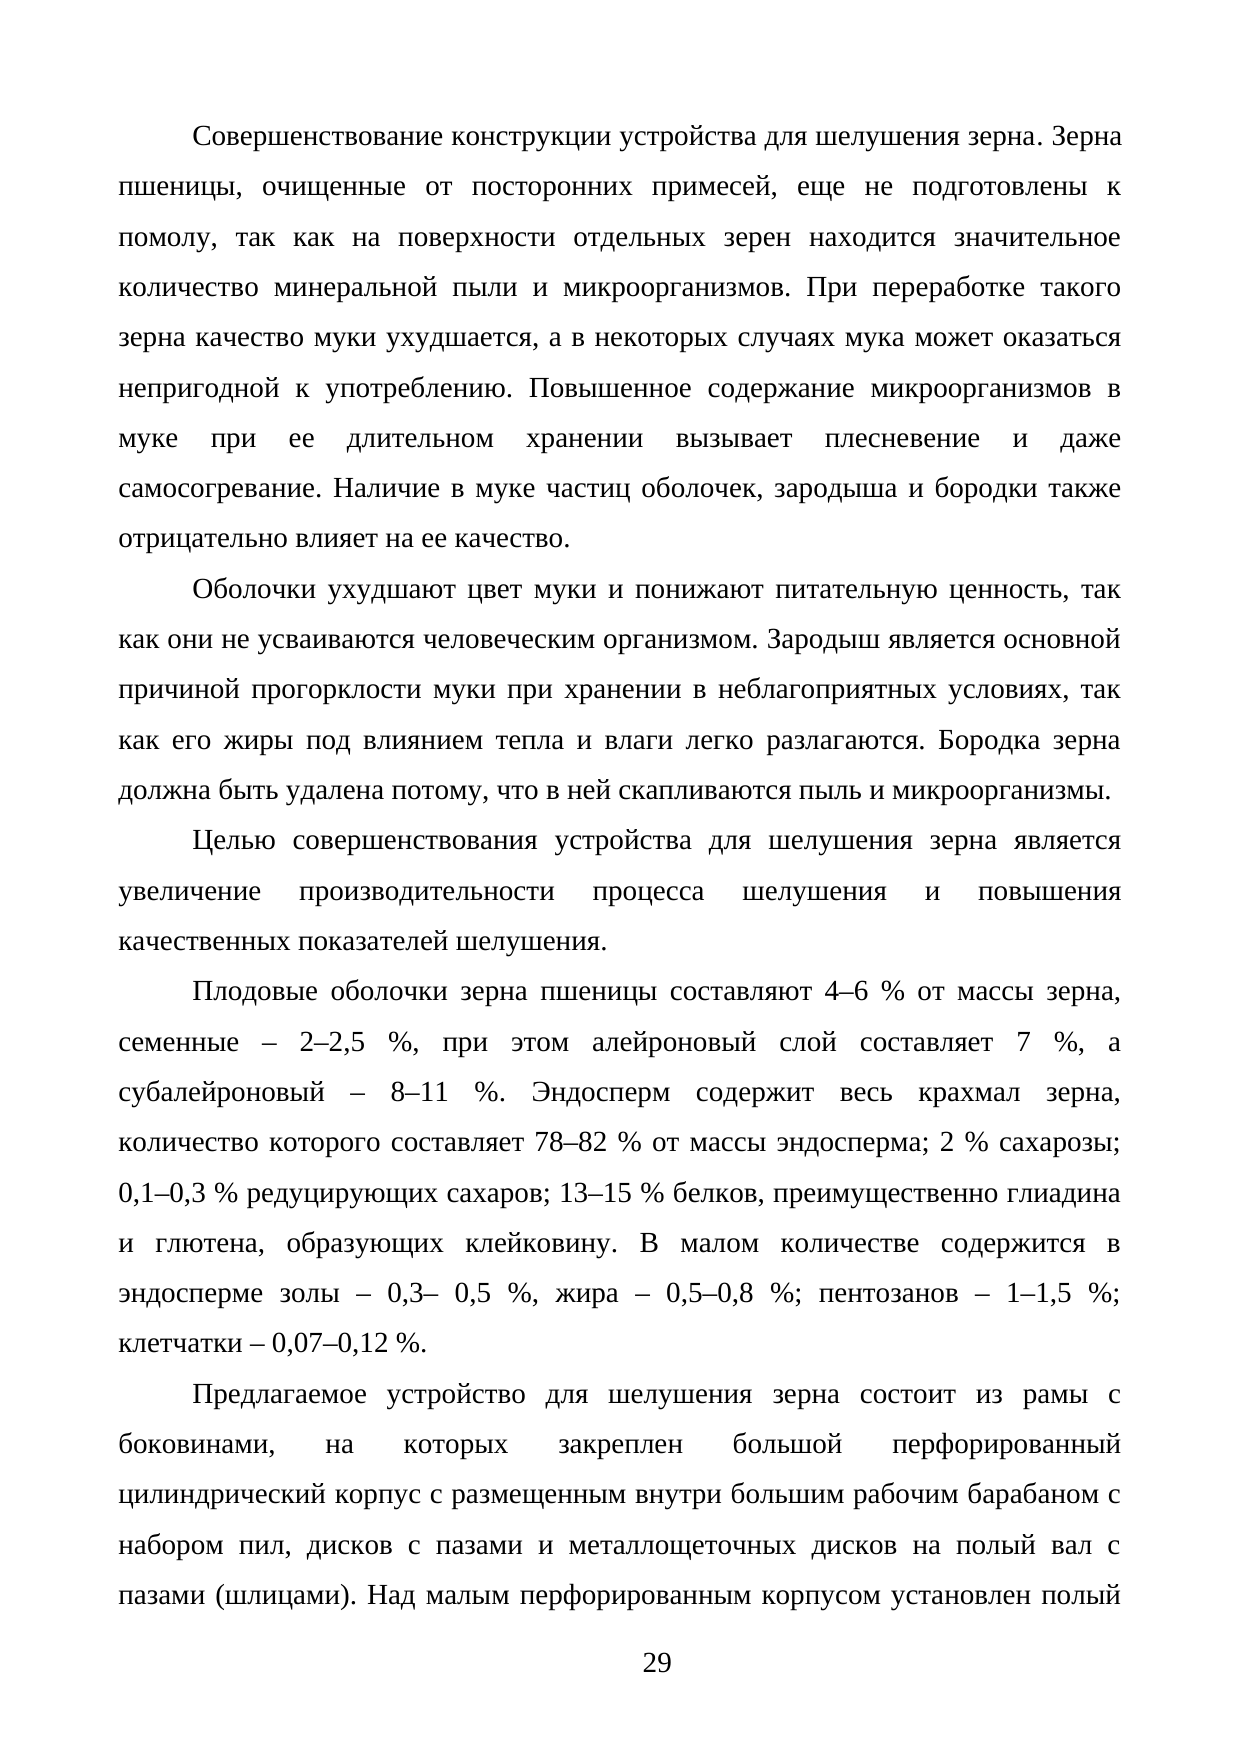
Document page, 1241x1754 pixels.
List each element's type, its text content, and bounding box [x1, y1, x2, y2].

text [118, 1376, 1122, 1611]
text Оболочки ухудшают цвет муки и понижают питательную ценность, так как они не усваиваются человеческим организмом. Зародыш является основной причиной прогорклости муки при хранении в неблагоприятных условиях, так как его жиры под влиянием тепла и влаги легко разлагаются. Бородка зерна должна быть удалена потому, что в ней скапливаются пыль и микроорганизмы. [118, 571, 1122, 806]
text Плодовые оболочки зерна пшеницы составляют 4–6 % от массы зерна, семенные – 2–2,5 %, при этом алейроновый слой составляет 7 %, а субалейроновый – 8–11 %. Эндосперм содержит весь крахмал зерна, количество которого составляет 78–82 % от массы эндосперма; 2 % сахарозы; 0,1–0,3 % редуцирующих сахаров; 13–15 % белков, преимущественно глиадина и глютена, образующих клейковину. В малом количестве содержится в эндосперме золы – 0,3– 0,5 %, жира – 0,5–0,8 %; пентозанов – 1–1,5 %; клетчатки – 0,07–0,12 %. [118, 973, 1122, 1359]
text Совершенствование конструкции устройства для шелушения зерна. Зерна пшеницы, очищенные от посторонних примесей, еще не подготовлены к помолу, так как на поверхности отдельных зерен находится значительное количество минеральной пыли и микроорганизмов. При переработке такого зерна качество муки ухудшается, а в некоторых случаях мука может оказаться непригодной к употреблению. Повышенное содержание микроорганизмов в муке при ее длительном хранении вызывает плесневение и даже самосогревание. Наличие в муке частиц оболочек, зародыша и бородки также отрицательно влияет на ее качество. [118, 118, 1122, 554]
text Целью совершенствования устройства для шелушения зерна является увеличение производительности процесса шелушения и повышения качественных показателей шелушения. [118, 822, 1122, 957]
